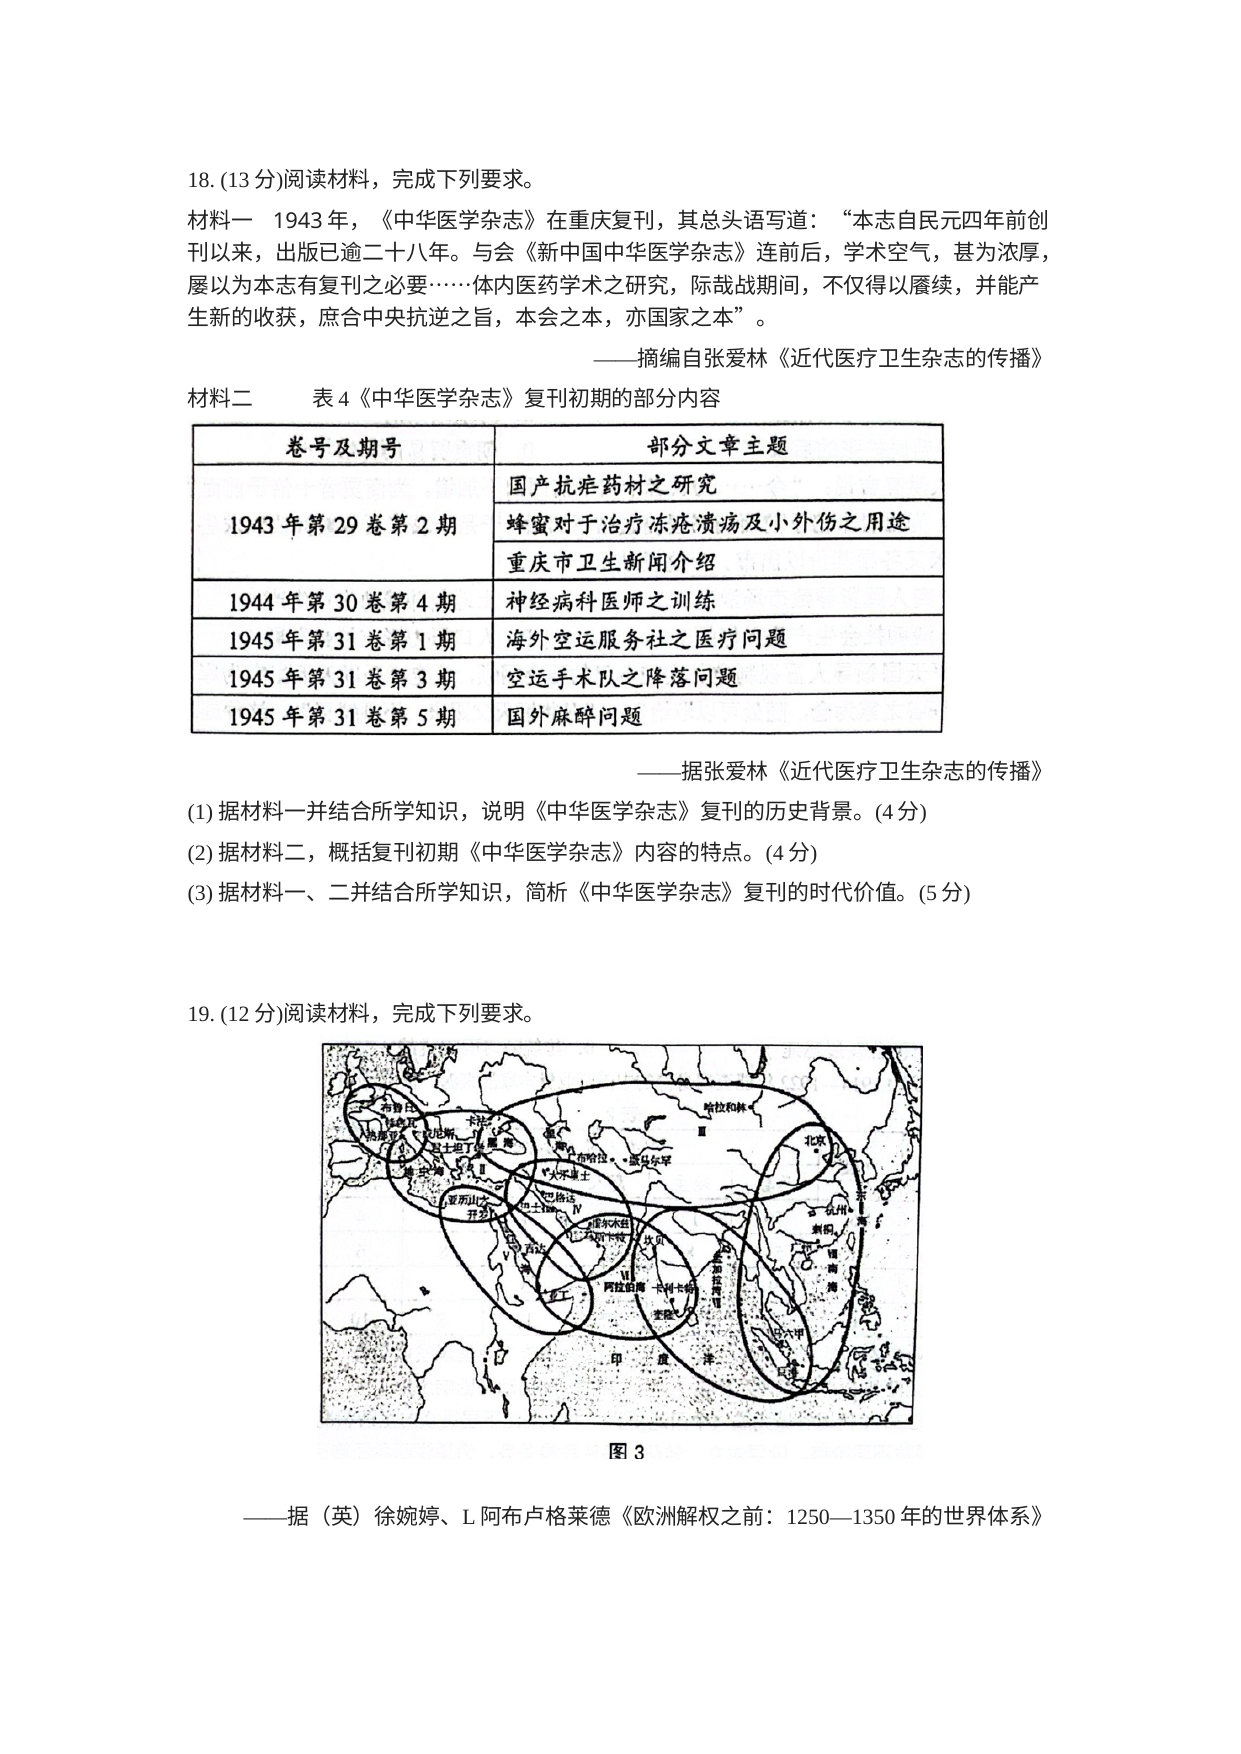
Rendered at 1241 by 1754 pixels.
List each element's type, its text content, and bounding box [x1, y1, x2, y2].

text 19. (12分)阅读材料，完成下列要求。 [187, 995, 1053, 1028]
text 材料二 表4《中华医学杂志》复刊初期的部分内容 [187, 380, 1053, 413]
picture [187, 420, 948, 736]
picture [317, 1035, 923, 1459]
text (3) 据材料一、二并结合所学知识，简析《中华医学杂志》复刊的时代价值。(5分) [187, 874, 1053, 907]
text ——摘编自张爱林《近代医疗卫生杂志的传播》 [187, 340, 1053, 373]
text 材料一 1943年，《中华医学杂志》在重庆复刊，其总头语写道：“本志自民元四年前创刊以来，出版已逾二十八年。与会《新中国中华医学杂志》连前后，学术空气，甚为浓厚，屡以为本志有复刊之必要……体内医药学术之研究，际哉战期间，不仅得以餍续，并能产生新的收获，庶合中央抗逆之旨，本会之本，亦国家之本”。 [187, 202, 1053, 332]
text ——据张爱林《近代医疗卫生杂志的传播》 [187, 753, 1053, 786]
text (1) 据材料一并结合所学知识，说明《中华医学杂志》复刊的历史背景。(4分) [187, 794, 1053, 826]
text 18. (13分)阅读材料，完成下列要求。 [187, 162, 1053, 194]
text ——据（英）徐婉婷、L阿布卢格莱德《欧洲解权之前：1250—1350年的世界体系》 [187, 1498, 1053, 1531]
text (2) 据材料二，概括复刊初期《中华医学杂志》内容的特点。(4分) [187, 834, 1053, 867]
